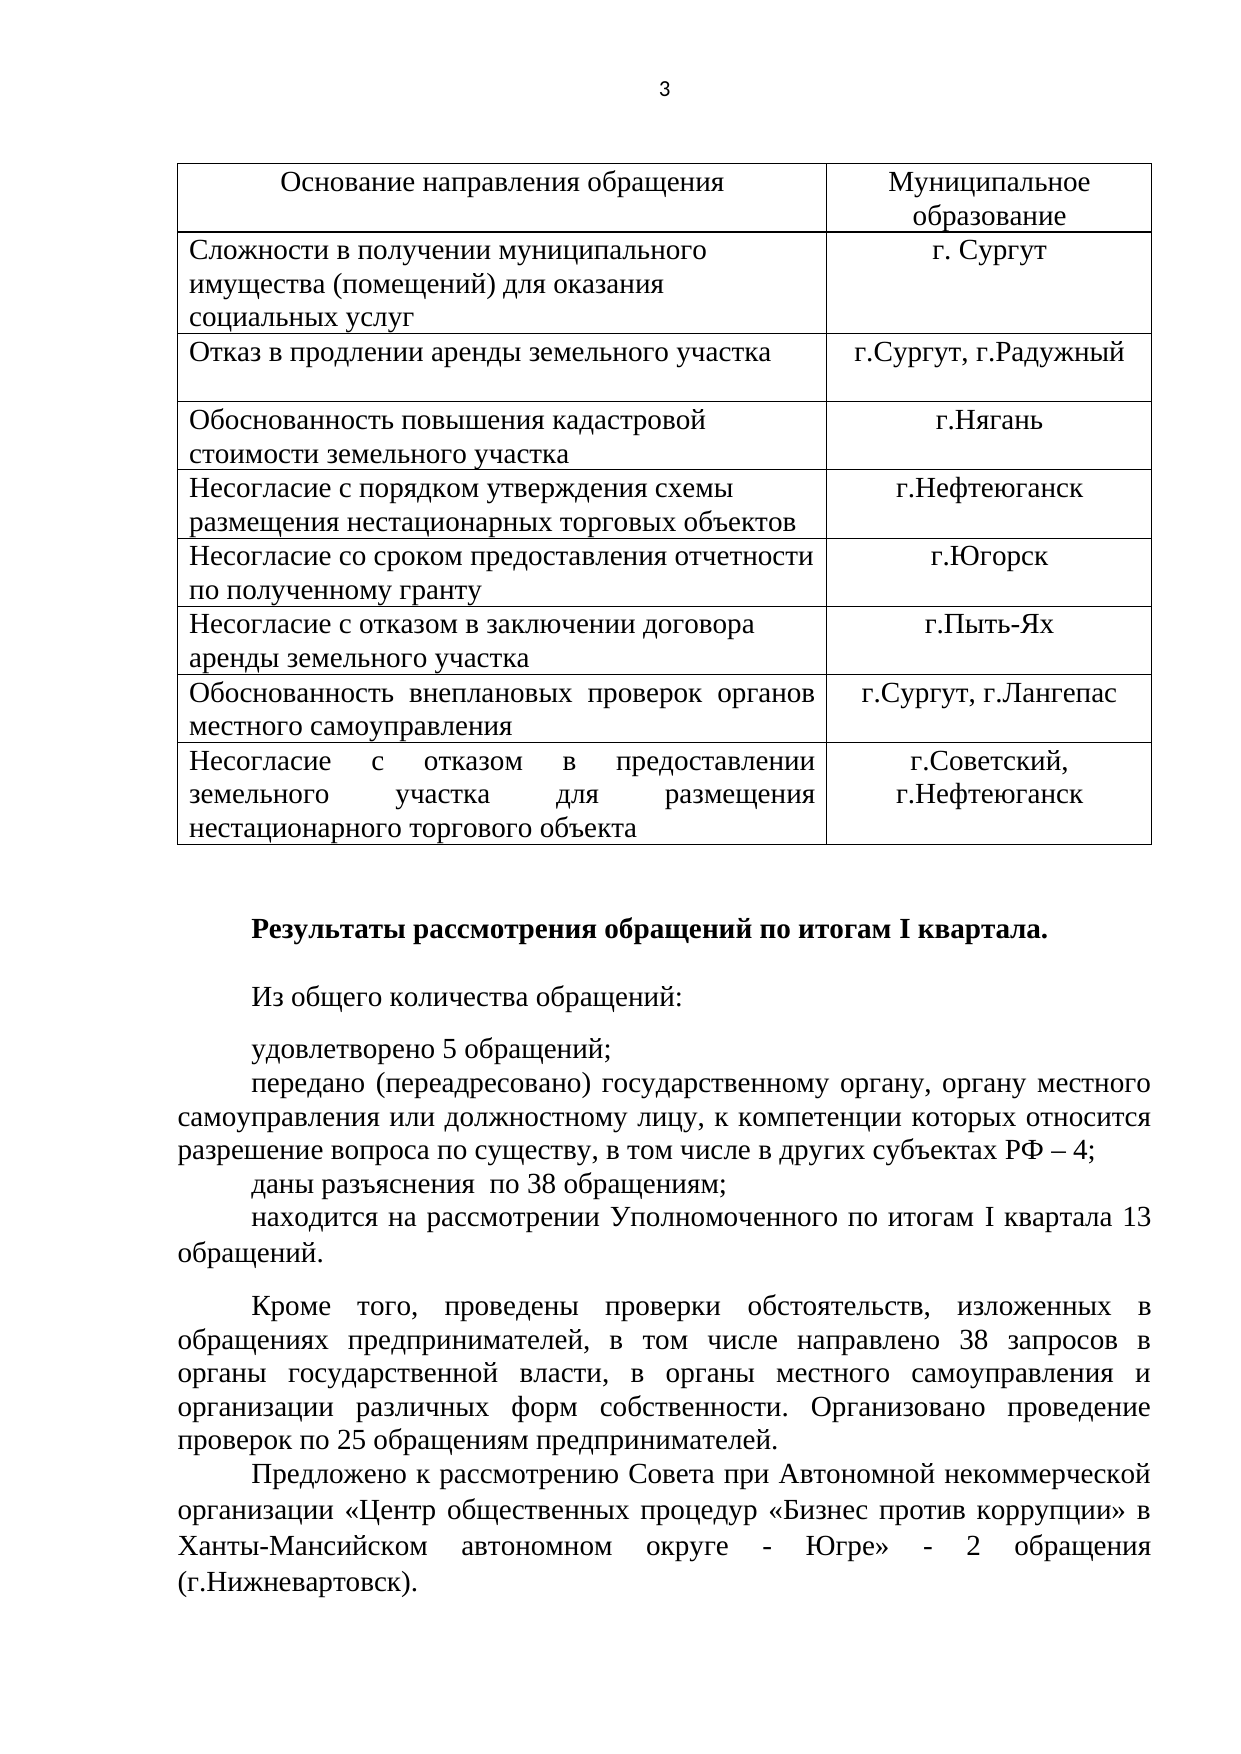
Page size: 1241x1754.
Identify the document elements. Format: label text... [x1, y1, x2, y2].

table_cell г.Югорск [827, 539, 1151, 606]
table_cell Сложности в получении муниципального имущества (помещений) для оказания социальных услуг [178, 233, 826, 333]
table_cell г.Сургут, г.Лангепас [827, 675, 1151, 742]
table_cell Обоснованность повышения кадастровой стоимости земельного участка [178, 402, 826, 469]
table_cell Несогласие со сроком предоставления отчетности по полученному гранту [178, 539, 826, 606]
table_cell Отказ в продлении аренды земельного участка [178, 334, 826, 401]
table_cell Несогласие с порядком утверждения схемы размещения нестационарных торговых объектов [178, 470, 826, 537]
table_header Муниципальное образование [827, 164, 1151, 231]
table_cell Несогласие с отказом в заключении договора аренды земельного участка [178, 607, 826, 674]
text Результаты рассмотрения обращений по итогам I квартала. [177, 912, 1152, 945]
table_cell г.Сургут, г.Радужный [827, 334, 1151, 401]
table_cell Несогласие с отказом в предоставлении земельного участка для размещения нестационарного торгового объекта [178, 743, 826, 843]
table_cell г.Советский, г.Нефтеюганск [827, 743, 1151, 843]
table_cell Обоснованность внеплановых проверок органов местного самоуправления [178, 675, 826, 742]
table_cell г. Сургут [827, 233, 1151, 333]
table_cell г.Пыть-Ях [827, 607, 1151, 674]
text даны разъяснения по 38 обращениям; [177, 1166, 1152, 1199]
text удовлетворено 5 обращений; [177, 1032, 1152, 1065]
text Кроме того, проведены проверки обстоятельств, изложенных в обращениях предпринимателей, в том числе направлено 38 запросов в органы государственной власти, в органы местного самоуправления и организации различных форм собственности. Организовано проведение проверок по 25 обращениям предпринимателей. [177, 1288, 1152, 1456]
text находится на рассмотрении Уполномоченного по итогам I квартала 13 обращений. [177, 1199, 1152, 1269]
text Предложено к рассмотрению Совета при Автономной некоммерческой организации «Центр общественных процедур «Бизнес против коррупции» в Ханты-Мансийском автономном округе - Югре» - 2 обращения (г.Нижневартовск). [177, 1456, 1152, 1598]
table_cell г.Нягань [827, 402, 1151, 469]
text Из общего количества обращений: [177, 979, 1152, 1012]
table_cell г.Нефтеюганск [827, 470, 1151, 537]
text передано (переадресовано) государственному органу, органу местного самоуправления или должностному лицу, к компетенции которых относится разрешение вопроса по существу, в том числе в других субъектах РФ – 4; [177, 1065, 1152, 1166]
table_header Основание направления обращения [178, 164, 826, 231]
